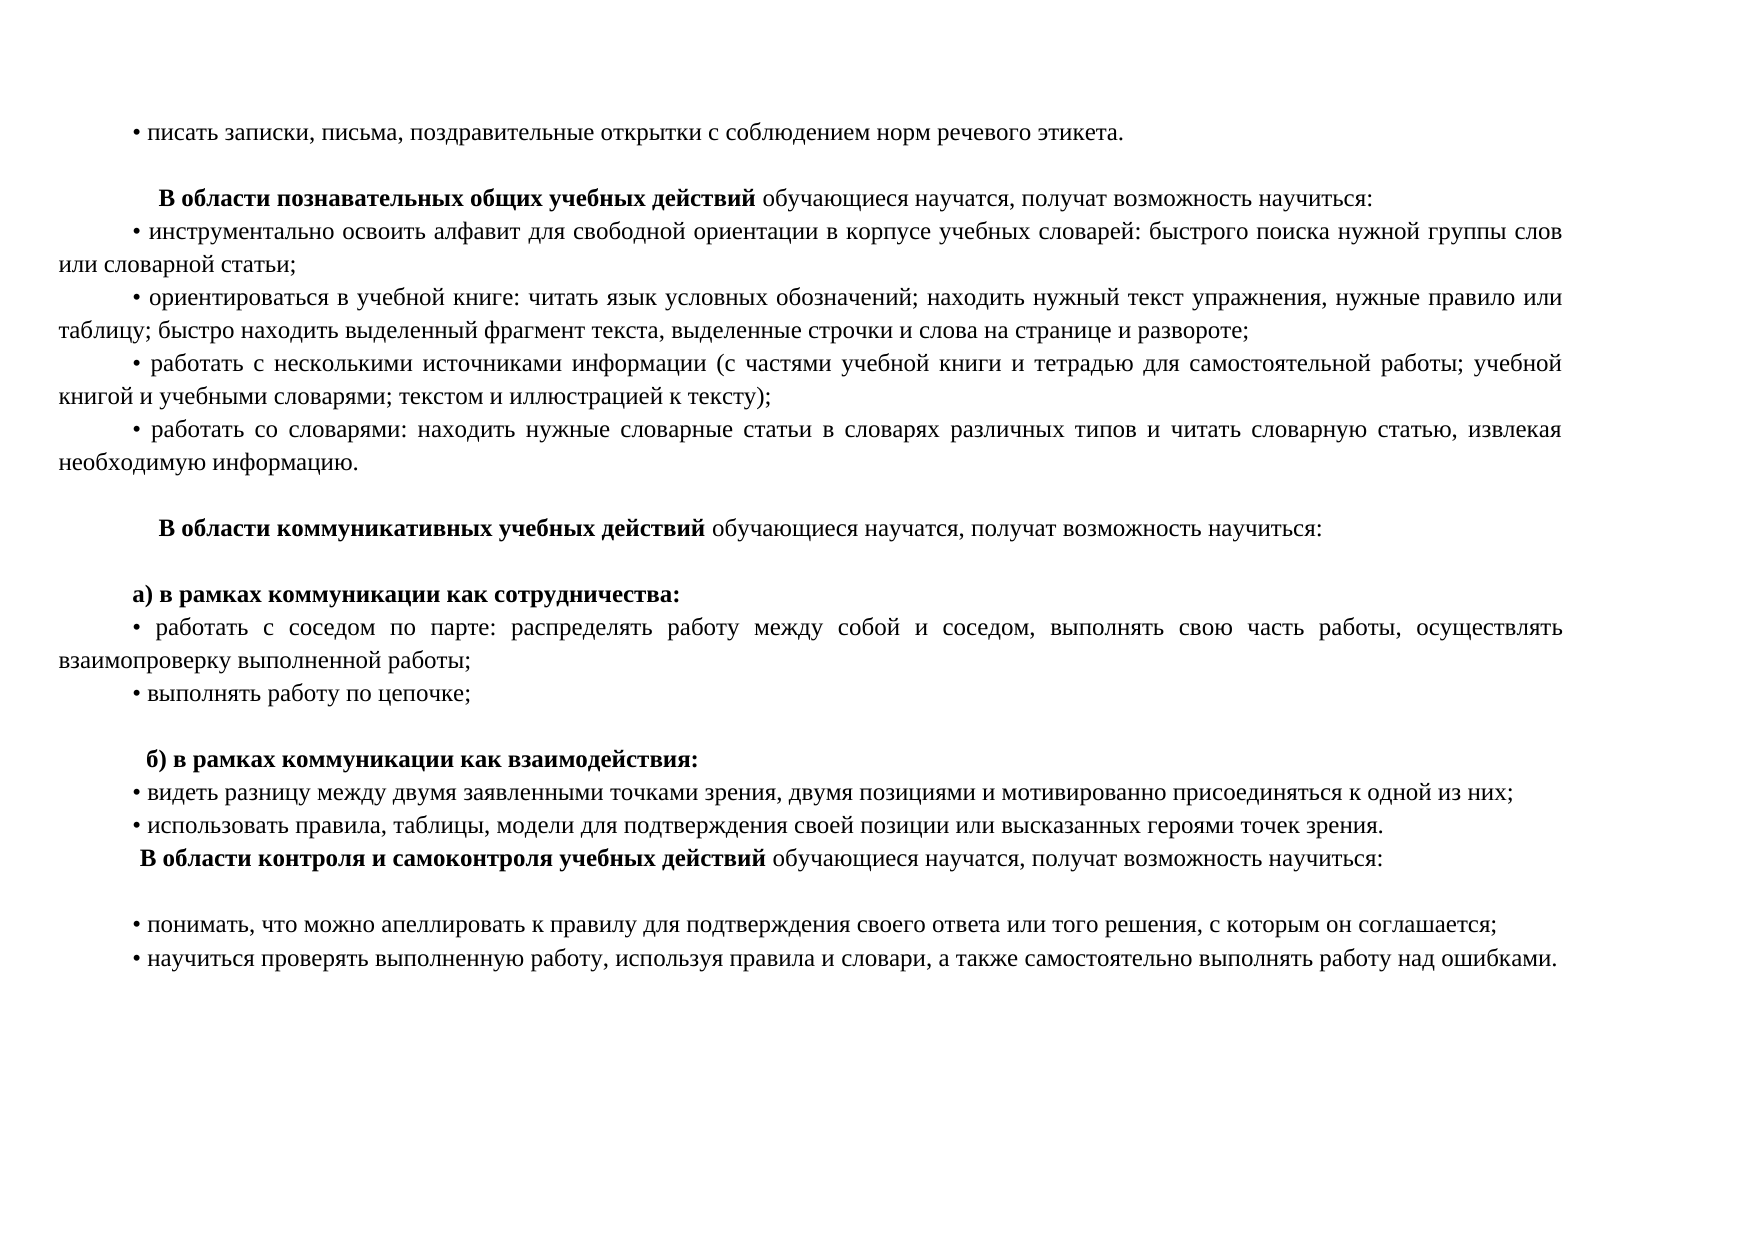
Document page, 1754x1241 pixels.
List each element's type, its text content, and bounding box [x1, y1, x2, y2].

text • использовать правила, таблицы, модели для подтверждения своей позиции или высказанных героями точек зрения. [58, 811, 1564, 839]
text а) в рамках коммуникации как сотрудничества: [58, 579, 1564, 608]
text • инструментально освоить алфавит для свободной ориентации в корпусе учебных словарей: быстрого поиска нужной группы слов или словарной статьи; [58, 216, 1564, 278]
text В области контроля и самоконтроля учебных действий обучающиеся научатся, получат возможность научиться: [58, 843, 1564, 872]
text • выполнять работу по цепочке; [58, 678, 1564, 707]
text • ориентироваться в учебной книге: читать язык условных обозначений; находить нужный текст упражнения, нужные правило или таблицу; быстро находить выделенный фрагмент текста, выделенные строчки и слова на странице и развороте; [58, 282, 1564, 344]
text • писать записки, письма, поздравительные открытки с соблюдением норм речевого этикета. [58, 117, 1564, 146]
text • видеть разницу между двумя заявленными точками зрения, двумя позициями и мотивированно присоединяться к одной из них; [58, 777, 1564, 806]
text • понимать, что можно апеллировать к правилу для подтверждения своего ответа или того решения, с которым он соглашается; [58, 909, 1564, 938]
text В области познавательных общих учебных действий обучающиеся научатся, получат возможность научиться: [58, 183, 1564, 212]
text • научиться проверять выполненную работу, используя правила и словари, а также самостоятельно выполнять работу над ошибками. [58, 943, 1564, 971]
text • работать со словарями: находить нужные словарные статьи в словарях различных типов и читать словарную статью, извлекая необходимую информацию. [58, 414, 1564, 476]
text • работать с несколькими источниками информации (с частями учебной книги и тетрадью для самостоятельной работы; учебной книгой и учебными словарями; текстом и иллюстрацией к тексту); [58, 348, 1564, 410]
text б) в рамках коммуникации как взаимодействия: [58, 744, 1564, 773]
text • работать с соседом по парте: распределять работу между собой и соседом, выполнять свою часть работы, осуществлять взаимопроверку выполненной работы; [58, 612, 1564, 674]
text В области коммуникативных учебных действий обучающиеся научатся, получат возможность научиться: [58, 513, 1564, 542]
